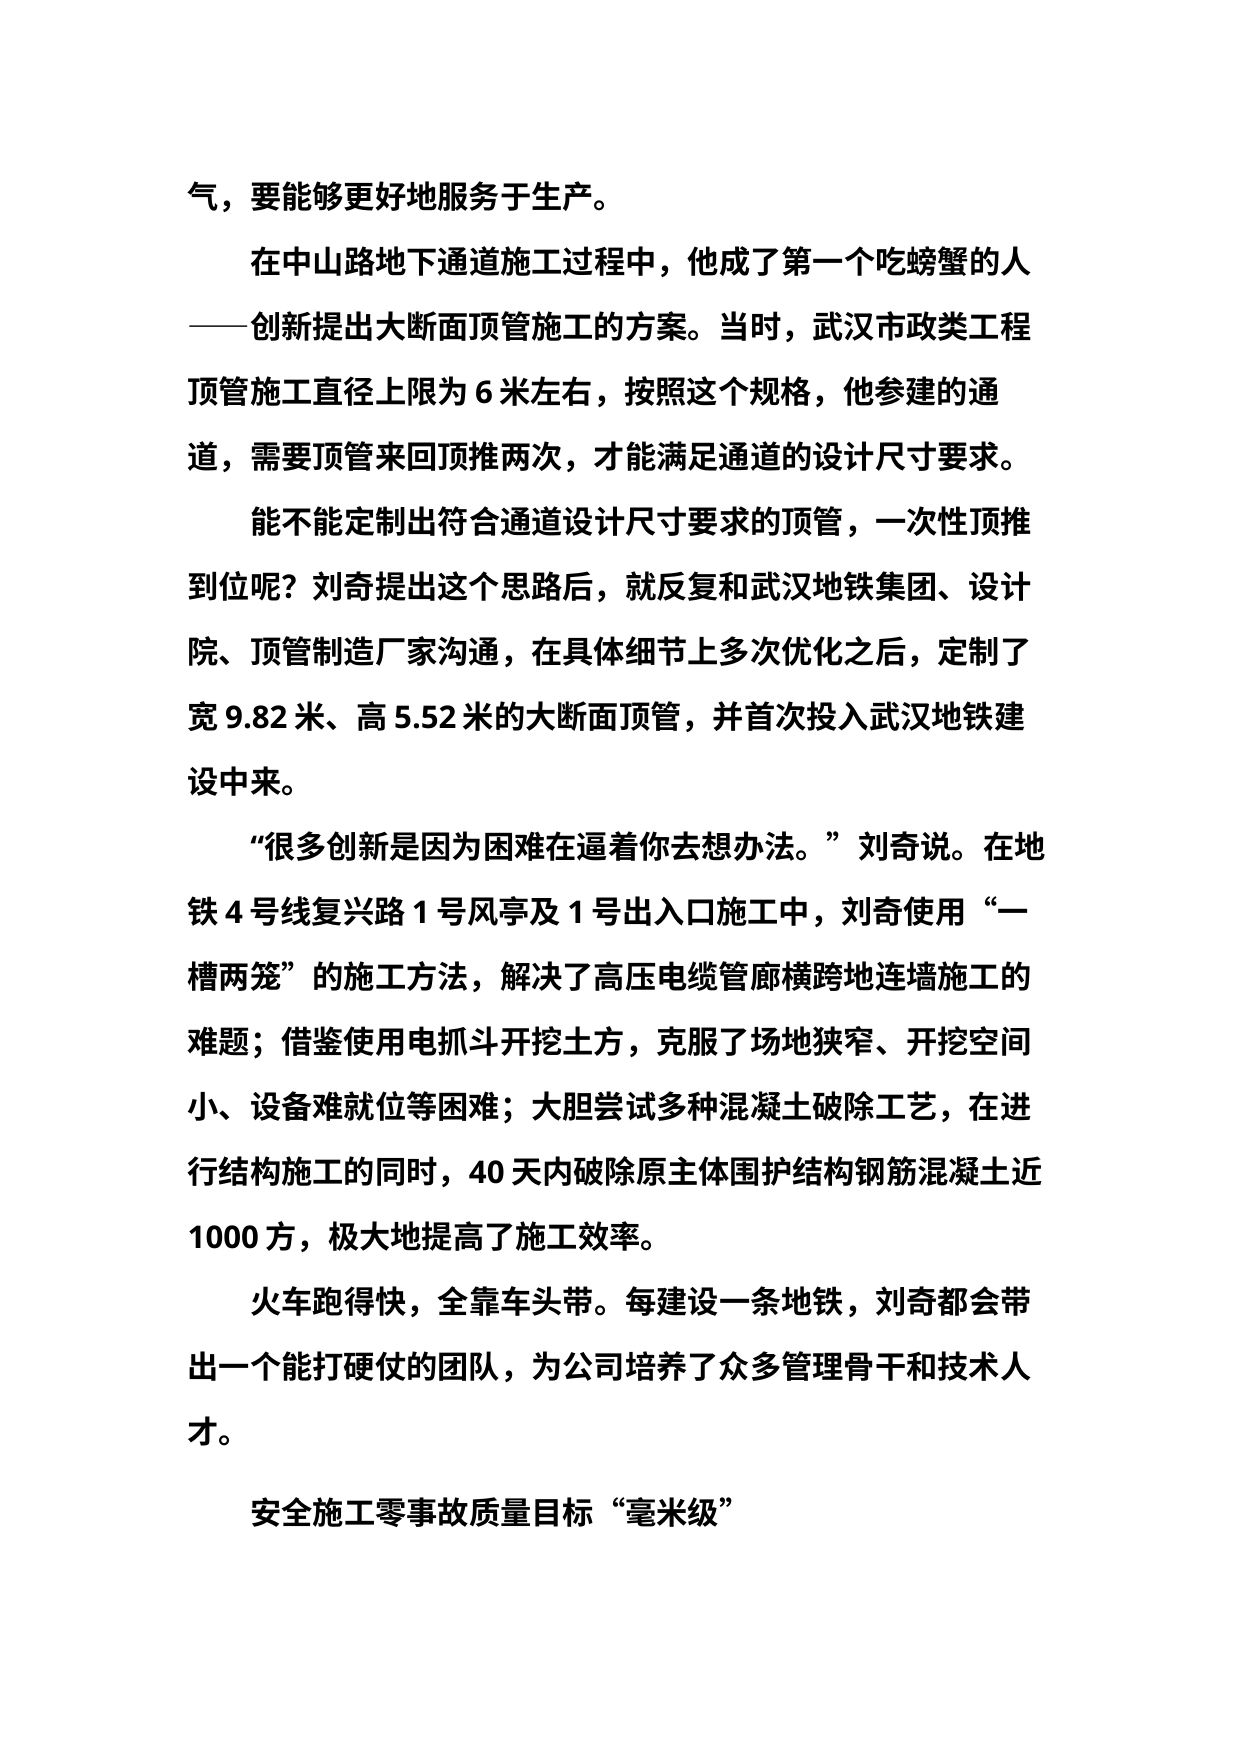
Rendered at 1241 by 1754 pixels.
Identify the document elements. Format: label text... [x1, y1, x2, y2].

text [187, 162, 1053, 227]
text 能不能定制出符合通道设计尺寸要求的顶管，一次性顶推到位呢？刘奇提出这个思路后，就反复和武汉地铁集团、设计院、顶管制造厂家沟通，在具体细节上多次优化之后，定制了宽9.82米、高5.52米的大断面顶管，并首次投入武汉地铁建设中来。 [187, 487, 1053, 812]
text 火车跑得快，全靠车头带。每建设一条地铁，刘奇都会带出一个能打硬仗的团队，为公司培养了众多管理骨干和技术人才。 [187, 1267, 1053, 1462]
text “很多创新是因为困难在逼着你去想办法。”刘奇说。在地铁4号线复兴路1号风亭及1号出入口施工中，刘奇使用“一槽两笼”的施工方法，解决了高压电缆管廊横跨地连墙施工的难题；借鉴使用电抓斗开挖土方，克服了场地狭窄、开挖空间小、设备难就位等困难；大胆尝试多种混凝土破除工艺，在进行结构施工的同时，40天内破除原主体围护结构钢筋混凝土近1000方，极大地提高了施工效率。 [187, 812, 1053, 1267]
text 在中山路地下通道施工过程中，他成了第一个吃螃蟹的人——创新提出大断面顶管施工的方案。当时，武汉市政类工程顶管施工直径上限为6米左右，按照这个规格，他参建的通道，需要顶管来回顶推两次，才能满足通道的设计尺寸要求。 [187, 227, 1053, 487]
text 安全施工零事故质量目标“毫米级” [187, 1478, 1053, 1543]
